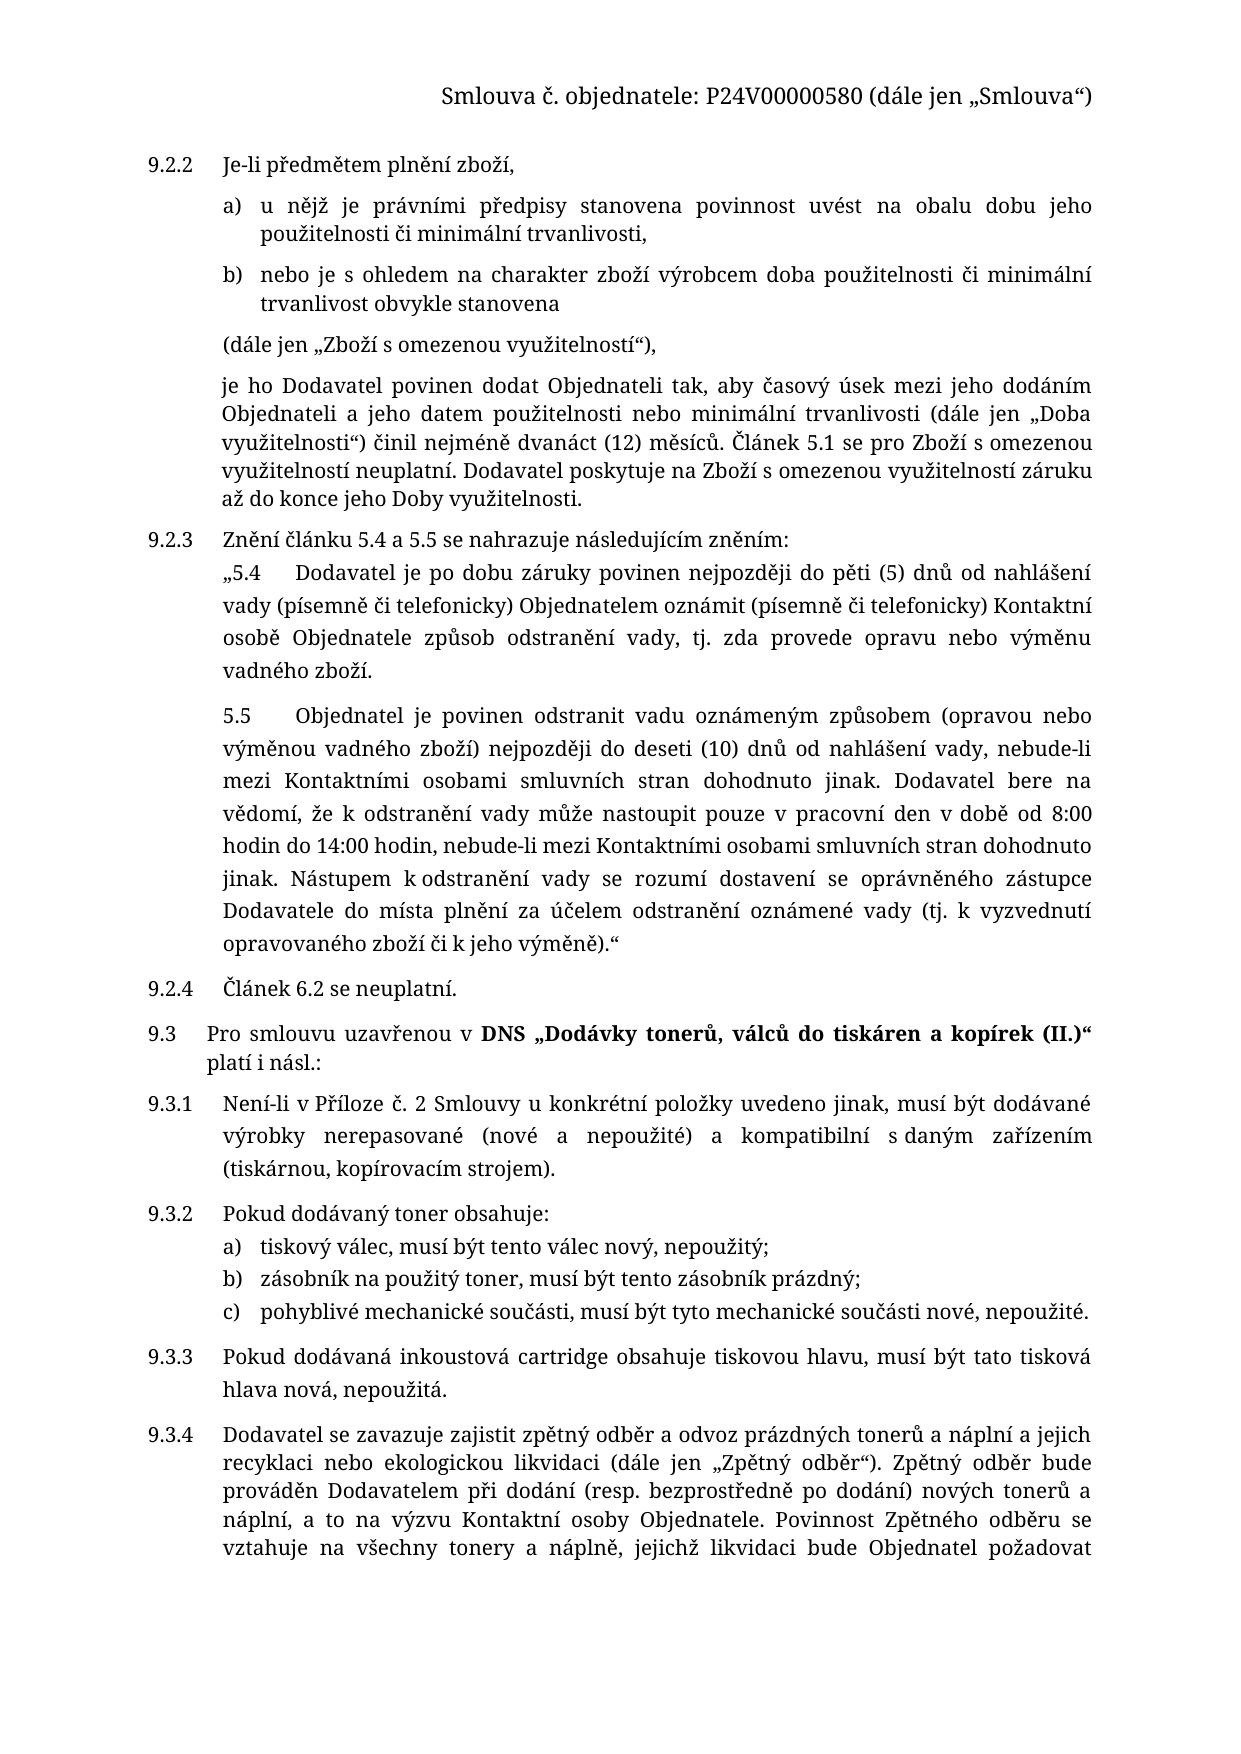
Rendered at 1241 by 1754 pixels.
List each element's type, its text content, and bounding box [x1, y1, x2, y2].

list Pro smlouvu uzavřenou v DNS „Dodávky tonerů, válců do tiskáren a kopírek (II.)“ platí i násl.: [148, 1019, 1093, 1076]
list Znění článku 5.4 a 5.5 se nahrazuje následujícím zněním: [148, 526, 1093, 554]
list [148, 1420, 1093, 1562]
list „5.4 Dodavatel je po dobu záruky povinen nejpozději do pěti (5) dnů od nahlášení vady (písemně či telefonicky) Objednatelem oznámit (písemně či telefonicky) Kontaktní osobě Objednatele způsob odstranění vady, tj. zda provede opravu nebo výměnu vadného zboží. [223, 558, 1093, 684]
list Není-li v Příloze č. 2 Smlouvy u konkrétní položky uvedeno jinak, musí být dodávané výrobky nerepasované (nové a nepoužité) a kompatibilní s daným zařízením (tiskárnou, kopírovacím strojem). [148, 1089, 1093, 1182]
list Pokud dodávaný toner obsahuje: [148, 1199, 1093, 1228]
list nebo je s ohledem na charakter zboží výrobcem doba použitelnosti či minimální trvanlivost obvykle stanovena [223, 261, 1093, 317]
list zásobník na použitý toner, musí být tento zásobník prázdný; [223, 1264, 1093, 1293]
text (dále jen „Zboží s omezenou využitelností“), [223, 330, 1093, 358]
list pohyblivé mechanické součásti, musí být tyto mechanické součásti nové, nepoužité. [223, 1297, 1093, 1325]
list Pokud dodávaná inkoustová cartridge obsahuje tiskovou hlavu, musí být tato tisková hlava nová, nepoužitá. [148, 1342, 1093, 1403]
list Článek 6.2 se neuplatní. [148, 974, 1093, 1003]
text je ho Dodavatel povinen dodat Objednateli tak, aby časový úsek mezi jeho dodáním Objednateli a jeho datem použitelnosti nebo minimální trvanlivosti (dále jen „Doba využitelnosti“) činil nejméně dvanáct (12) měsíců. Článek 5.1 se pro Zboží s omezenou využitelností neuplatní. Dodavatel poskytuje na Zboží s omezenou využitelností záruku až do konce jeho Doby využitelnosti. [221, 371, 1093, 513]
list 5.5 Objednatel je povinen odstranit vadu oznámeným způsobem (opravou nebo výměnou vadného zboží) nejpozději do deseti (10) dnů od nahlášení vady, nebude-li mezi Kontaktními osobami smluvních stran dohodnuto jinak. Dodavatel bere na vědomí, že k odstranění vady může nastoupit pouze v pracovní den v době od 8:00 hodin do 14:00 hodin, nebude-li mezi Kontaktními osobami smluvních stran dohodnuto jinak. Nástupem k odstranění vady se rozumí dostavení se oprávněného zástupce Dodavatele do místa plnění za účelem odstranění oznámené vady (tj. k vyzvednutí opravovaného zboží či k jeho výměně).“ [223, 701, 1093, 958]
list Je-li předmětem plnění zboží, [148, 150, 1093, 179]
list u nějž je právními předpisy stanovena povinnost uvést na obalu dobu jeho použitelnosti či minimální trvanlivosti, [223, 191, 1093, 248]
list tiskový válec, musí být tento válec nový, nepoužitý; [223, 1232, 1093, 1260]
